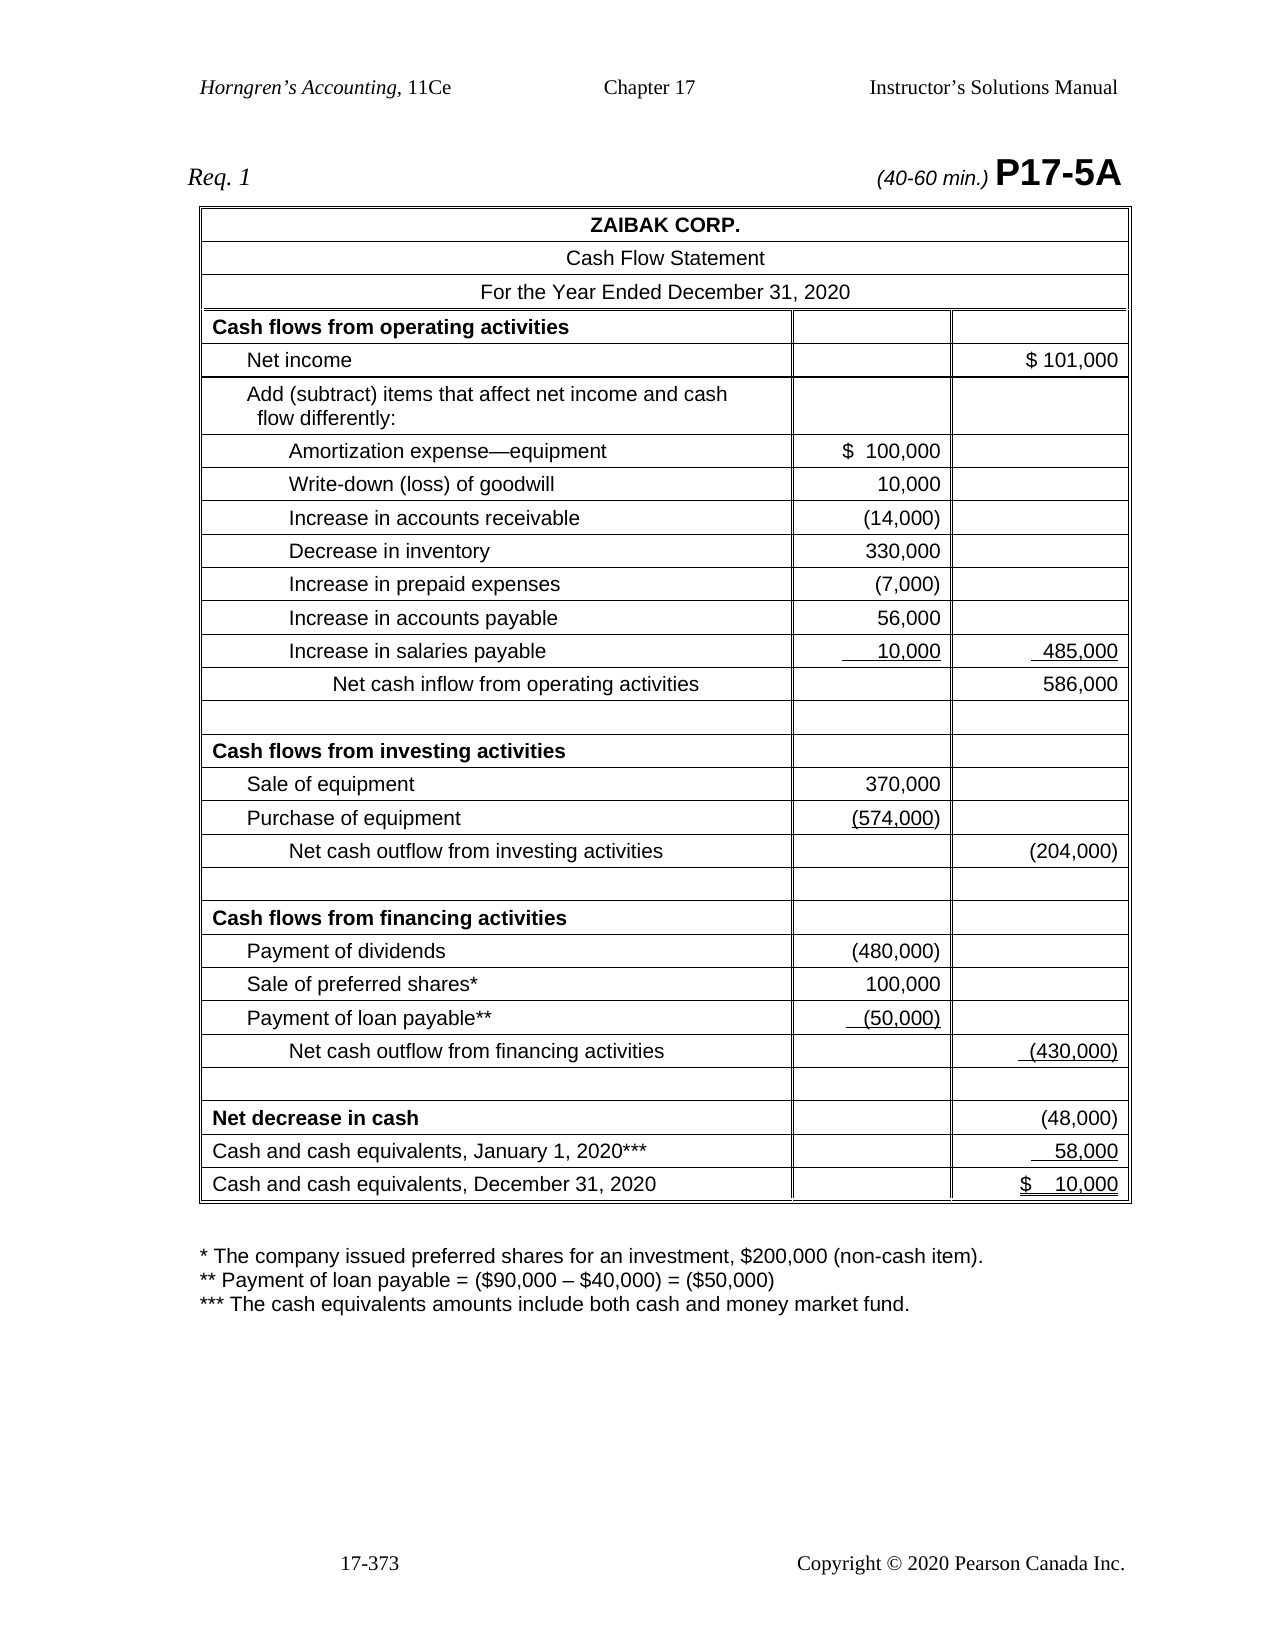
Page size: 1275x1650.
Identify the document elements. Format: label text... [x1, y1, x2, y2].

table_cell Write-down (loss) of goodwill [202, 468, 791, 500]
table_header ZAIBAK CORP. [202, 209, 1128, 241]
table_cell [953, 968, 1128, 1000]
table_cell (480,000) [794, 935, 950, 967]
table_cell Increase in accounts receivable [202, 501, 791, 534]
text Req. 1 (40-60 min.) P17-5A [187, 150, 1177, 193]
table_cell [953, 535, 1128, 567]
table_cell [794, 344, 950, 376]
table_cell [953, 901, 1128, 934]
table_cell [953, 1068, 1128, 1100]
table_cell Cash flows from investing activities [202, 735, 791, 767]
table_cell Payment of dividends [202, 935, 791, 967]
table_cell Cash and cash equivalents, January 1, 2020*** [202, 1135, 791, 1167]
table_cell Sale of preferred shares* [202, 968, 791, 1000]
table_cell 100,000 [794, 968, 950, 1000]
table_cell (48,000) [953, 1101, 1128, 1134]
table_cell [794, 901, 950, 934]
table_cell (204,000) [953, 835, 1128, 867]
table_cell [953, 568, 1128, 600]
table_cell Cash flows from financing activities [202, 901, 791, 934]
table_cell (430,000) [953, 1035, 1128, 1067]
table_cell Decrease in inventory [202, 535, 791, 567]
table_cell [793, 1168, 952, 1200]
table_cell [953, 735, 1128, 767]
table_cell 10,000 [794, 635, 950, 667]
table_cell [953, 701, 1128, 734]
table_cell Net cash inflow from operating activities [202, 668, 791, 700]
table_cell [794, 1101, 950, 1134]
table_cell Net cash outflow from financing activities [202, 1035, 791, 1067]
table_cell Cash flows from operating activities [202, 308, 791, 343]
table_cell [953, 768, 1128, 800]
table_cell 330,000 [794, 535, 950, 567]
table_cell [794, 311, 950, 343]
table_cell Cash Flow Statement [202, 242, 1128, 274]
table_cell 10,000 [794, 468, 950, 500]
table_cell Net decrease in cash [202, 1101, 791, 1134]
table_cell [953, 801, 1128, 834]
table_cell (14,000) [794, 501, 950, 534]
table_cell $ 10,000 [952, 1168, 1128, 1200]
table_cell [953, 868, 1128, 900]
table_cell [953, 435, 1128, 467]
table_cell [794, 378, 950, 434]
table_cell 370,000 [794, 768, 950, 800]
table_cell [794, 1135, 950, 1167]
table_cell Net income [202, 344, 791, 376]
text ** Payment of loan payable = ($90,000 – $40,000) = ($50,000) [199, 1268, 1127, 1292]
table_cell Sale of equipment [202, 768, 791, 800]
table_cell [202, 1068, 791, 1100]
table_cell (7,000) [794, 568, 950, 600]
table_cell 58,000 [953, 1135, 1128, 1167]
table_cell [953, 501, 1128, 534]
table_cell Increase in salaries payable [202, 635, 791, 667]
table_cell 485,000 [953, 635, 1128, 667]
table_cell Net cash outflow from investing activities [202, 835, 791, 867]
table_cell [953, 935, 1128, 967]
table_cell Cash and cash equivalents, December 31, 2020 [202, 1168, 792, 1200]
text *** The cash equivalents amounts include both cash and money market fund. [199, 1292, 1127, 1316]
table_cell 586,000 [953, 668, 1128, 700]
table_cell [202, 868, 791, 900]
table_cell $ 101,000 [953, 344, 1128, 376]
text * The company issued preferred shares for an investment, $200,000 (non-cash item). [199, 1244, 1127, 1268]
table_cell [953, 468, 1128, 500]
table_cell For the Year Ended December 31, 2020 [202, 275, 1128, 308]
table_cell Add (subtract) items that affect net income and cash flow differently: [202, 378, 791, 434]
table_cell [794, 735, 950, 767]
table_cell (574,000) [794, 801, 950, 834]
table_cell Increase in accounts payable [202, 601, 791, 634]
table_cell [794, 835, 950, 867]
table_cell [953, 601, 1128, 634]
table_cell [202, 701, 791, 734]
table_cell [953, 1001, 1128, 1034]
table_cell [794, 668, 950, 700]
table_cell 56,000 [794, 601, 950, 634]
table_cell [794, 868, 950, 900]
table_cell Increase in prepaid expenses [202, 568, 791, 600]
table_cell [794, 701, 950, 734]
table_cell Amortization expense—equipment [202, 435, 791, 467]
table_cell Payment of loan payable** [202, 1001, 791, 1034]
table_cell [794, 1068, 950, 1100]
table_cell $ 100,000 [794, 435, 950, 467]
table_cell [953, 378, 1128, 434]
table_cell [953, 308, 1128, 343]
table_cell Purchase of equipment [202, 801, 791, 834]
table_cell (50,000) [794, 1001, 950, 1034]
table_cell [794, 1035, 950, 1067]
